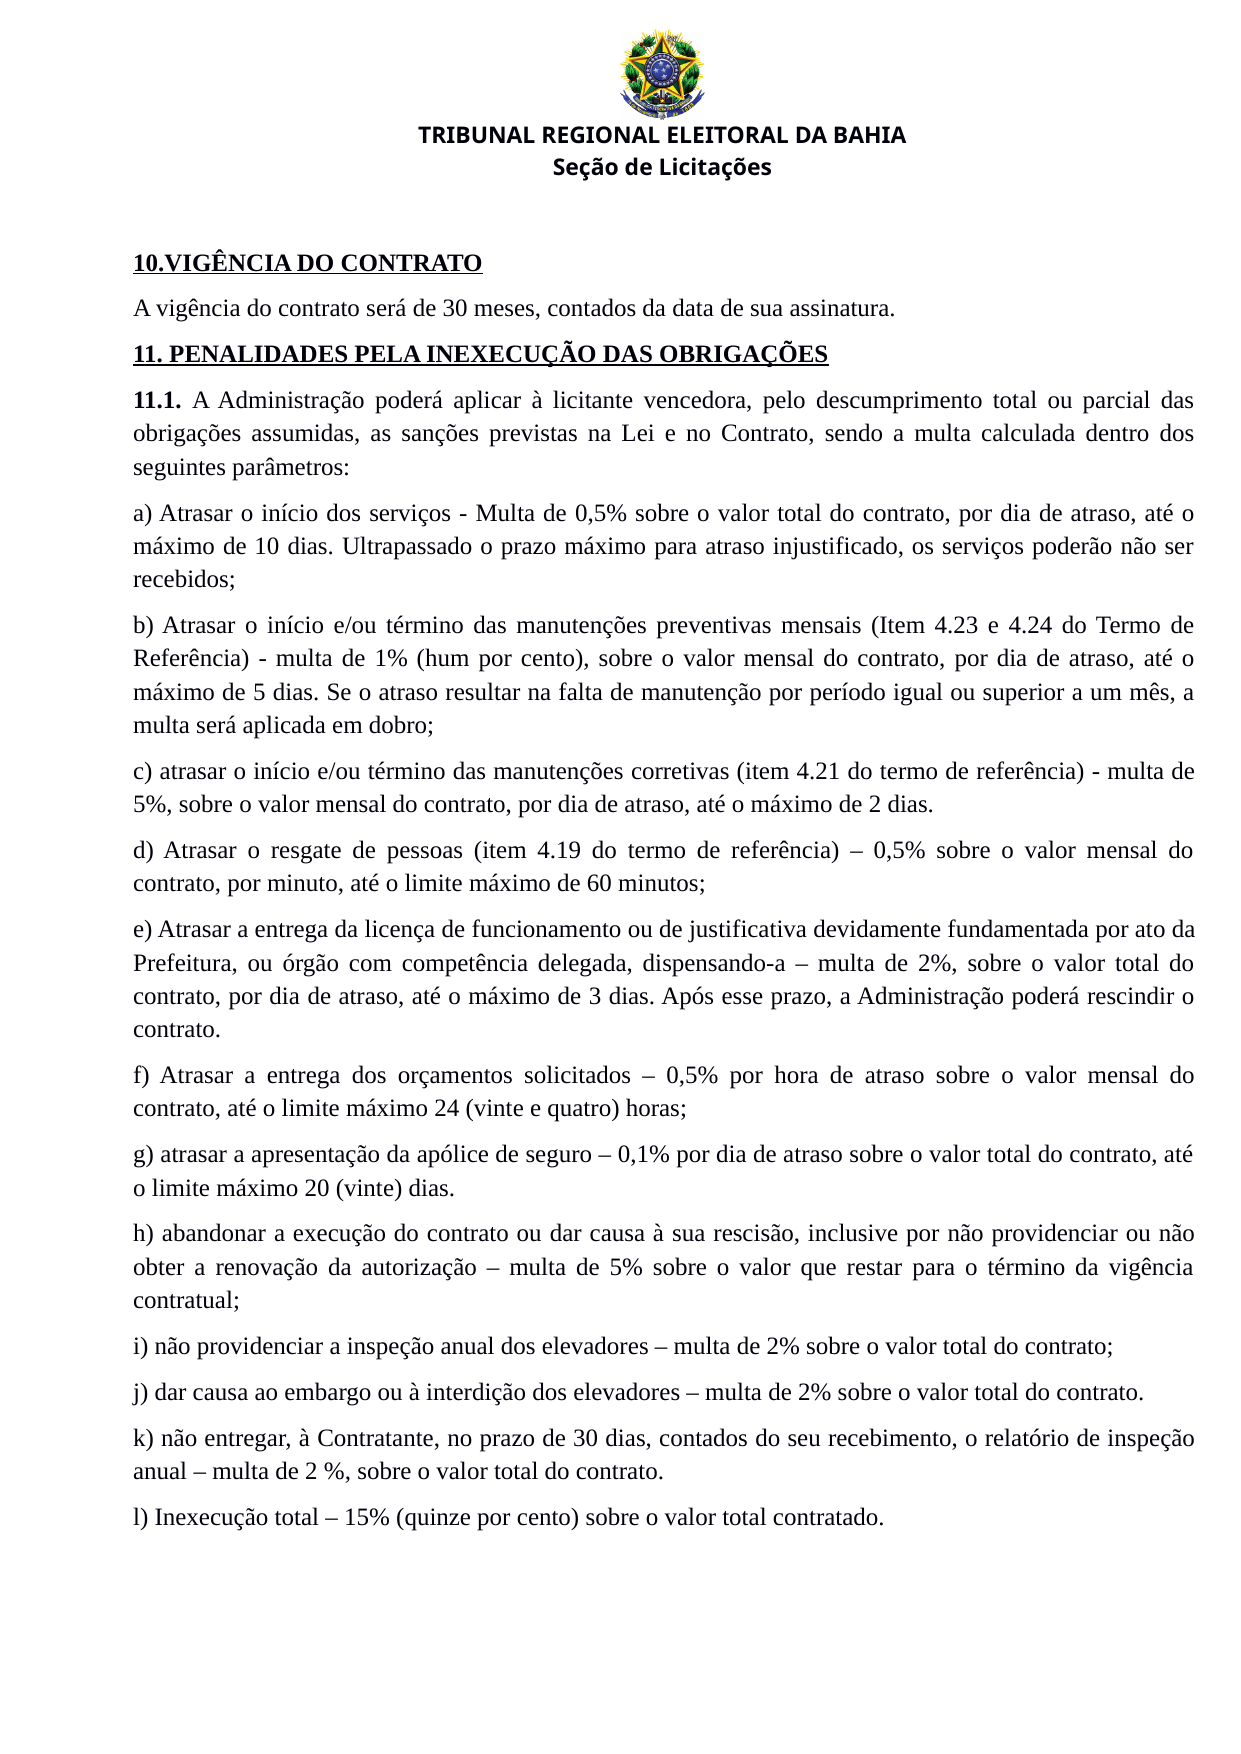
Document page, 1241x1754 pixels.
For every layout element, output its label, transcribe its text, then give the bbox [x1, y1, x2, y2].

text 11.1. A Administração poderá aplicar à licitante vencedora, pelo descumprimento total ou parcial das obrigações assumidas, as sanções previstas na Lei e no Contrato, sendo a multa calculada dentro dos seguintes parâmetros: [133, 382, 1196, 482]
text b) Atrasar o início e/ou término das manutenções preventivas mensais (Item 4.23 e 4.24 do Termo de Referência) - multa de 1% (hum por cento), sobre o valor mensal do contrato, por dia de atraso, até o máximo de 5 dias. Se o atraso resultar na falta de manutenção por período igual ou superior a um mês, a multa será aplicada em dobro; [133, 607, 1196, 740]
text f) Atrasar a entrega dos orçamentos solicitados – 0,5% por hora de atraso sobre o valor mensal do contrato, até o limite máximo 24 (vinte e quatro) horas; [133, 1057, 1196, 1123]
text j) dar causa ao embargo ou à interdição dos elevadores – multa de 2% sobre o valor total do contrato. [133, 1373, 1196, 1407]
text A vigência do contrato será de 30 meses, contados da data de sua assinatura. [133, 290, 1196, 323]
text 10.VIGÊNCIA DO CONTRATO [133, 244, 1166, 278]
text 11. PENALIDADES PELA INEXECUÇÃO DAS OBRIGAÇÕES [133, 336, 1166, 369]
text i) não providenciar a inspeção anual dos elevadores – multa de 2% sobre o valor total do contrato; [133, 1328, 1196, 1361]
text h) abandonar a execução do contrato ou dar causa à sua rescisão, inclusive por não providenciar ou não obter a renovação da autorização – multa de 5% sobre o valor que restar para o término da vigência contratual; [133, 1215, 1196, 1315]
text e) Atrasar a entrega da licença de funcionamento ou de justificativa devidamente fundamentada por ato da Prefeitura, ou órgão com competência delegada, dispensando-a – multa de 2%, sobre o valor total do contrato, por dia de atraso, até o máximo de 3 dias. Após esse prazo, a Administração poderá rescindir o contrato. [133, 911, 1196, 1044]
text a) Atrasar o início dos serviços - Multa de 0,5% sobre o valor total do contrato, por dia de atraso, até o máximo de 10 dias. Ultrapassado o prazo máximo para atraso injustificado, os serviços poderão não ser recebidos; [133, 494, 1196, 594]
text d) Atrasar o resgate de pessoas (item 4.19 do termo de referência) – 0,5% sobre o valor mensal do contrato, por minuto, até o limite máximo de 60 minutos; [133, 832, 1196, 898]
text l) Inexecução total – 15% (quinze por cento) sobre o valor total contratado. [133, 1498, 1196, 1532]
text k) não entregar, à Contratante, no prazo de 30 dias, contados do seu recebimento, o relatório de inspeção anual – multa de 2 %, sobre o valor total do contrato. [133, 1419, 1196, 1486]
text g) atrasar a apresentação da apólice de seguro – 0,1% por dia de atraso sobre o valor total do contrato, até o limite máximo 20 (vinte) dias. [133, 1136, 1196, 1203]
text c) atrasar o início e/ou término das manutenções corretivas (item 4.21 do termo de referência) - multa de 5%, sobre o valor mensal do contrato, por dia de atraso, até o máximo de 2 dias. [133, 753, 1196, 819]
